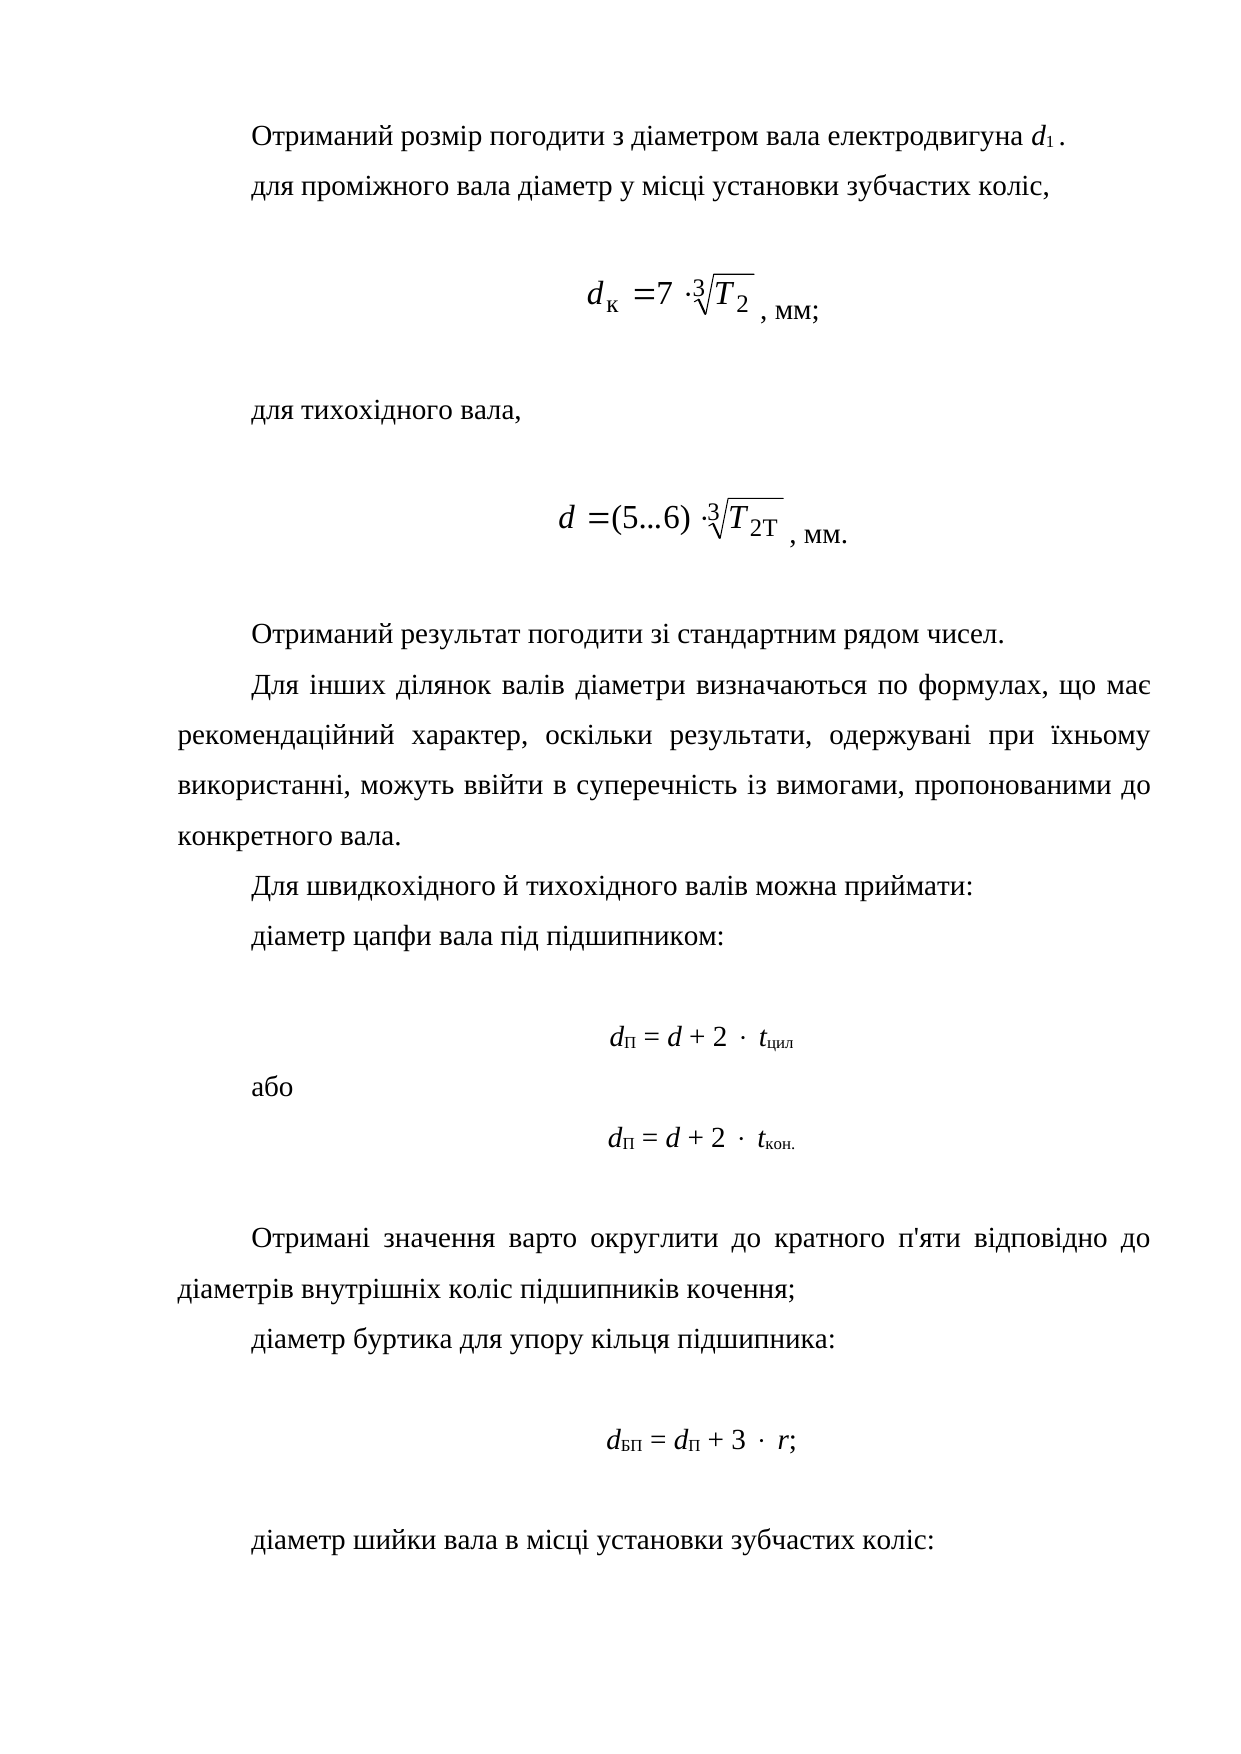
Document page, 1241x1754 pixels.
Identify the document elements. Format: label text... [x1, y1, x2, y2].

text dБП = dП + 3 r; [177, 1422, 1152, 1455]
text діаметр буртика для упору кільця підшипника: [177, 1321, 1152, 1355]
text Отриманий результат погодити зі стандартним рядом чисел. [177, 617, 1152, 650]
text Для інших ділянок валів діаметри визначаються по формулах, що має рекомендаційний характер, оскільки результати, одержувані при їхньому використанні, можуть ввійти в суперечність із вимогами, пропонованими до конкретного вала. [177, 667, 1152, 851]
text діаметр шийки вала в місці установки зубчастих коліс: [177, 1522, 1152, 1556]
text для тихохідного вала, [177, 392, 1152, 426]
text Для швидкохідного й тихохідного валів можна приймати: [177, 868, 1152, 902]
text dП = d + 2 tцил [177, 1019, 1152, 1053]
text Отриманий розмір погодити з діаметром вала електродвигуна d1 . [177, 118, 1152, 152]
text , мм; [177, 269, 1152, 325]
text діаметр цапфи вала під підшипником: [177, 918, 1152, 952]
text dП = d + 2 tкон. [177, 1120, 1152, 1153]
text Отримані значення варто округлити до кратного п'яти відповідно до діаметрів внутрішніх коліс підшипників кочення; [177, 1221, 1152, 1304]
text або [177, 1069, 1152, 1103]
text , мм. [177, 493, 1152, 549]
text для проміжного вала діаметр у місці установки зубчастих коліс, [177, 168, 1152, 202]
